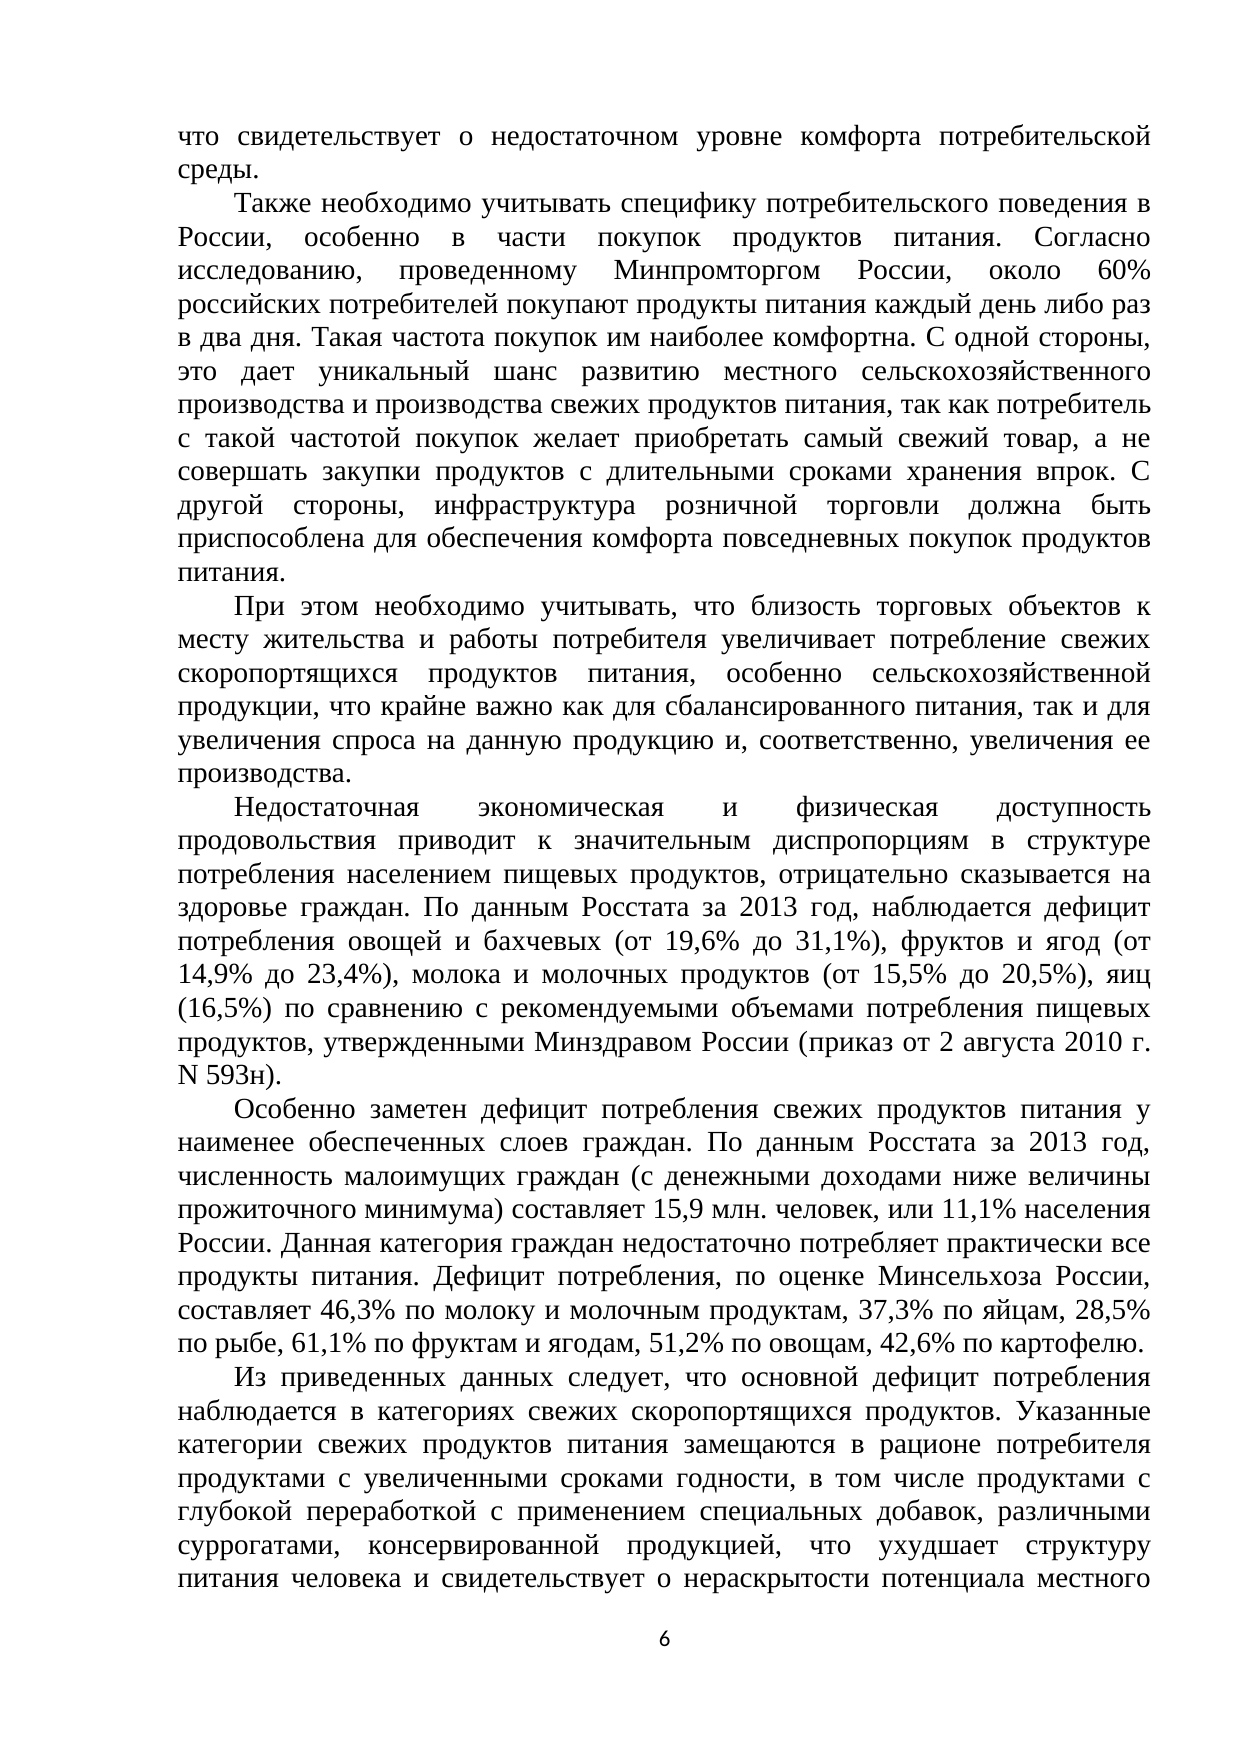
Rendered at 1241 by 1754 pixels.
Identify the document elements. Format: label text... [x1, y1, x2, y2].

text Также необходимо учитывать специфику потребительского поведения в России, особенно в части покупок продуктов питания. Согласно исследованию, проведенному Минпромторгом России, около 60% российских потребителей покупают продукты питания каждый день либо раз в два дня. Такая частота покупок им наиболее комфортна. С одной стороны, это дает уникальный шанс развитию местного сельскохозяйственного производства и производства свежих продуктов питания, так как потребитель с такой частотой покупок желает приобретать самый свежий товар, а не совершать закупки продуктов с длительными сроками хранения впрок. С другой стороны, инфраструктура розничной торговли должна быть приспособлена для обеспечения комфорта повседневных покупок продуктов питания. [177, 185, 1152, 588]
text При этом необходимо учитывать, что близость торговых объектов к месту жительства и работы потребителя увеличивает потребление свежих скоропортящихся продуктов питания, особенно сельскохозяйственной продукции, что крайне важно как для сбалансированного питания, так и для увеличения спроса на данную продукцию и, соответственно, увеличения ее производства. [177, 588, 1152, 789]
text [177, 1359, 1152, 1594]
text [177, 118, 1152, 185]
text Особенно заметен дефицит потребления свежих продуктов питания у наименее обеспеченных слоев граждан. По данным Росстата за 2013 год, численность малоимущих граждан (с денежными доходами ниже величины прожиточного минимума) составляет 15,9 млн. человек, или 11,1% населения России. Данная категория граждан недостаточно потребляет практически все продукты питания. Дефицит потребления, по оценке Минсельхоза России, составляет 46,3% по молоку и молочным продуктам, 37,3% по яйцам, 28,5% по рыбе, 61,1% по фруктам и ягодам, 51,2% по овощам, 42,6% по картофелю. [177, 1091, 1152, 1359]
text Недостаточная экономическая и физическая доступность продовольствия приводит к значительным диспропорциям в структуре потребления населением пищевых продуктов, отрицательно сказывается на здоровье граждан. По данным Росстата за 2013 год, наблюдается дефицит потребления овощей и бахчевых (от 19,6% до 31,1%), фруктов и ягод (от 14,9% до 23,4%), молока и молочных продуктов (от 15,5% до 20,5%), яиц (16,5%) по сравнению с рекомендуемыми объемами потребления пищевых продуктов, утвержденными Минздравом России (приказ от 2 августа 2010 г. N 593н). [177, 789, 1152, 1091]
